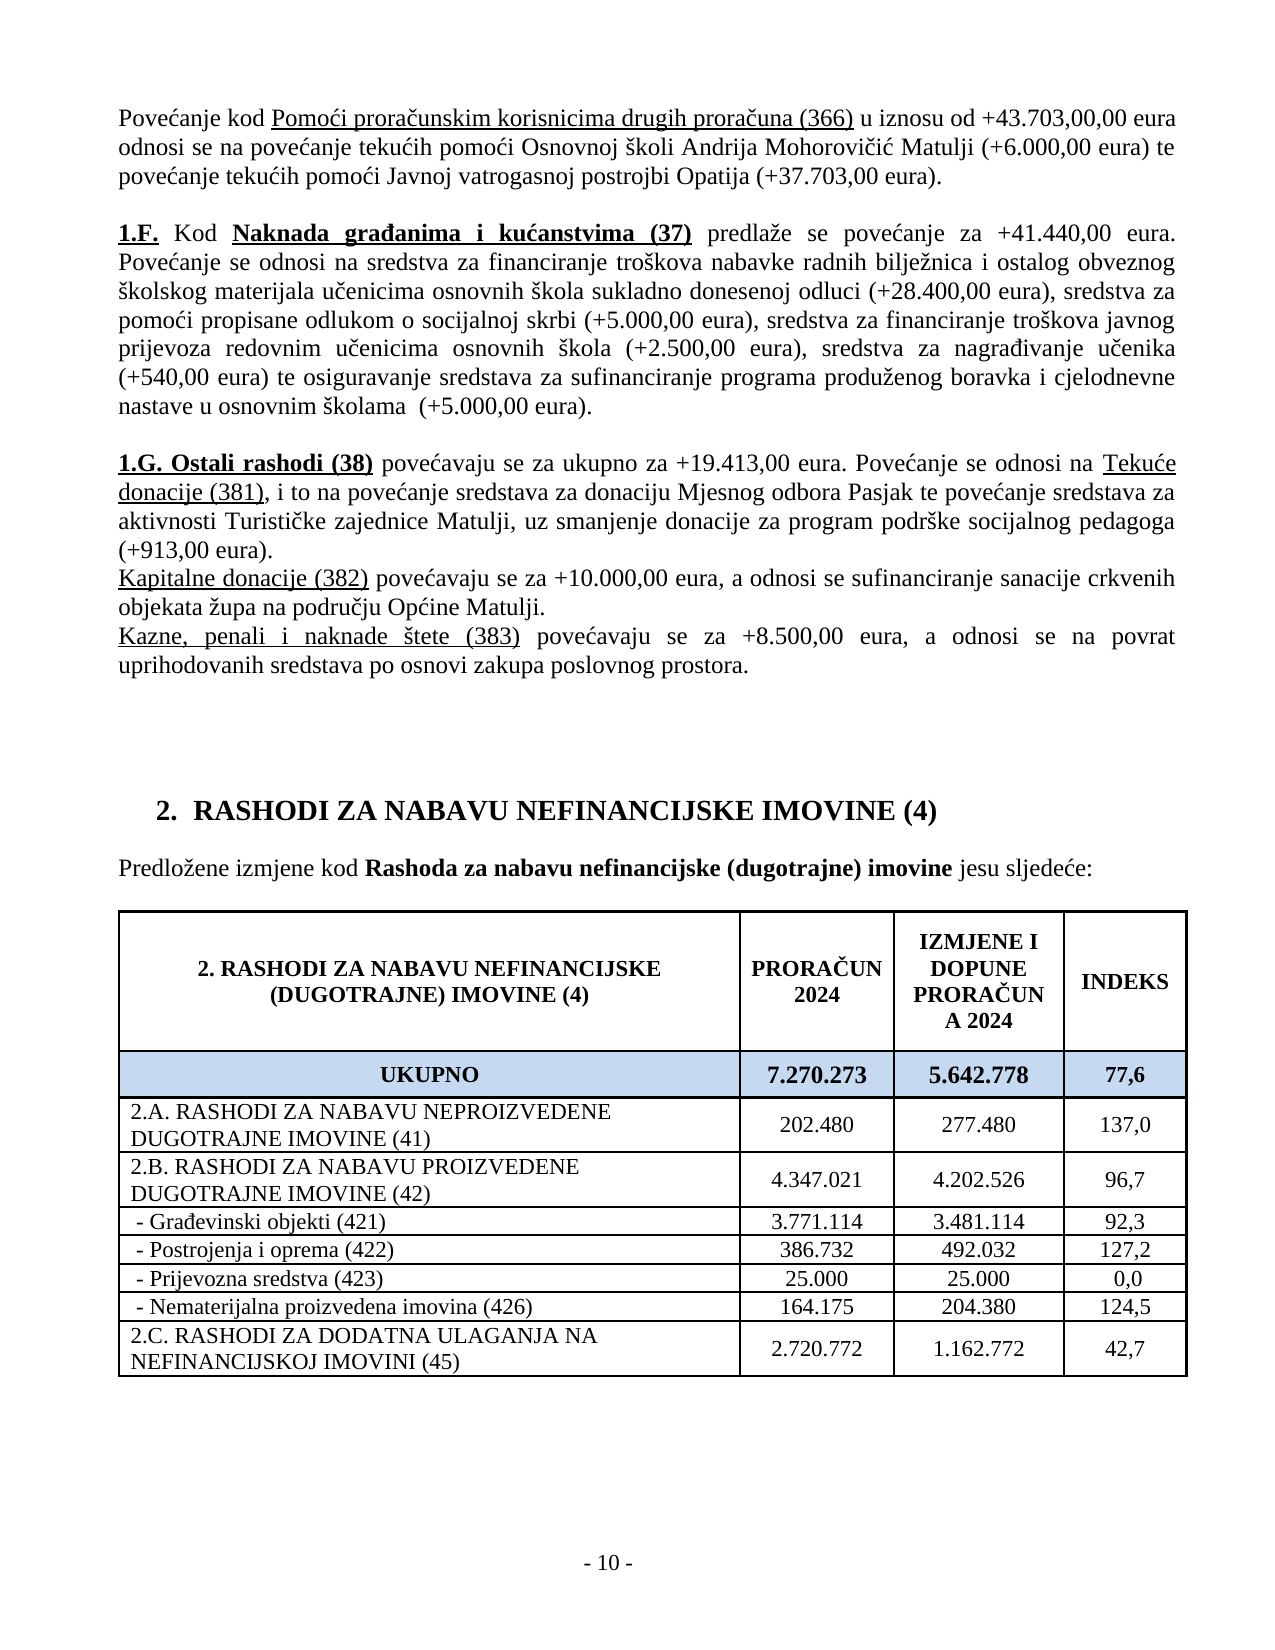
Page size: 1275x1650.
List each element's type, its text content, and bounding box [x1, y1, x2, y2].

table_cell 2.A. RASHODI ZA NABAVU NEPROIZVEDENE DUGOTRAJNE IMOVINE (41) [120, 1099, 739, 1151]
table_cell 77,6 [1065, 1052, 1185, 1096]
table_cell 127,2 [1065, 1236, 1185, 1263]
table_cell 2.B. RASHODI ZA NABAVU PROIZVEDENE DUGOTRAJNE IMOVINE (42) [120, 1153, 739, 1206]
table_cell 202.480 [741, 1099, 893, 1151]
text Kapitalne donacije (382) povećavaju se za +10.000,00 eura, a odnosi se sufinanciranje sanacije crkvenih objekata župa na području Općine Matulji. [118, 563, 1176, 621]
table_header IZMJENE I DOPUNE PRORAČUNA 2024 [895, 913, 1063, 1050]
table_cell 4.202.526 [895, 1153, 1063, 1206]
table_cell 0,0 [1065, 1265, 1185, 1291]
table_cell - Prijevozna sredstva (423) [120, 1265, 739, 1291]
table_cell 25.000 [741, 1265, 893, 1291]
table_cell 124,5 [1065, 1293, 1185, 1320]
table_cell 92,3 [1065, 1208, 1185, 1234]
table_cell 3.771.114 [741, 1208, 893, 1234]
table_cell 137,0 [1065, 1099, 1185, 1151]
table_header PRORAČUN 2024 [741, 913, 893, 1050]
table_cell 25.000 [895, 1265, 1063, 1291]
table_cell 164.175 [741, 1293, 893, 1320]
table_cell 4.347.021 [741, 1153, 893, 1206]
table_cell 386.732 [741, 1236, 893, 1263]
table_cell - Građevinski objekti (421) [120, 1208, 739, 1234]
table_cell - Nematerijalna proizvedena imovina (426) [120, 1293, 739, 1320]
table_cell 2.720.772 [741, 1322, 893, 1374]
table_cell 7.270.273 [741, 1052, 893, 1096]
text Kazne, penali i naknade štete (383) povećavaju se za +8.500,00 eura, a odnosi se na povrat uprihodovanih sredstava po osnovi zakupa poslovnog prostora. [118, 621, 1176, 678]
table_cell 3.481.114 [895, 1208, 1063, 1234]
text Predložene izmjene kod Rashoda za nabavu nefinancijske (dugotrajne) imovine jesu sljedeće: [118, 853, 1176, 882]
table_header 2. RASHODI ZA NABAVU NEFINANCIJSKE (DUGOTRAJNE) IMOVINE (4) [120, 913, 739, 1050]
table_header INDEKS [1065, 913, 1185, 1050]
list RASHODI ZA NABAVU NEFINANCIJSKE IMOVINE (4) [156, 793, 1176, 827]
table_cell 5.642.778 [895, 1052, 1063, 1096]
table_cell 204.380 [895, 1293, 1063, 1320]
table_cell 2.C. RASHODI ZA DODATNA ULAGANJA NA NEFINANCIJSKOJ IMOVINI (45) [120, 1322, 739, 1374]
text Povećanje kod Pomoći proračunskim korisnicima drugih proračuna (366) u iznosu od +43.703,00,00 eura odnosi se na povećanje tekućih pomoći Osnovnoj školi Andrija Mohorovičić Matulji (+6.000,00 eura) te povećanje tekućih pomoći Javnoj vatrogasnoj postrojbi Opatija (+37.703,00 eura). [118, 103, 1176, 190]
table_cell 1.162.772 [895, 1322, 1063, 1374]
table_cell 42,7 [1065, 1322, 1185, 1374]
text 1.G. Ostali rashodi (38) povećavaju se za ukupno za +19.413,00 eura. Povećanje se odnosi na Tekuće donacije (381), i to na povećanje sredstava za donaciju Mjesnog odbora Pasjak te povećanje sredstava za aktivnosti Turističke zajednice Matulji, uz smanjenje donacije za program podrške socijalnog pedagoga (+913,00 eura). [118, 448, 1176, 563]
table_cell 277.480 [895, 1099, 1063, 1151]
table_cell 492.032 [895, 1236, 1063, 1263]
text 1.F. Kod Naknada građanima i kućanstvima (37) predlaže se povećanje za +41.440,00 eura. Povećanje se odnosi na sredstva za financiranje troškova nabavke radnih bilježnica i ostalog obveznog školskog materijala učenicima osnovnih škola sukladno donesenoj odluci (+28.400,00 eura), sredstva za pomoći propisane odlukom o socijalnoj skrbi (+5.000,00 eura), sredstva za financiranje troškova javnog prijevoza redovnim učenicima osnovnih škola (+2.500,00 eura), sredstva za nagrađivanje učenika (+540,00 eura) te osiguravanje sredstava za sufinanciranje programa produženog boravka i cjelodnevne nastave u osnovnim školama (+5.000,00 eura). [118, 218, 1176, 420]
table_cell 96,7 [1065, 1153, 1185, 1206]
table_cell - Postrojenja i oprema (422) [120, 1236, 739, 1263]
table_cell UKUPNO [120, 1052, 739, 1096]
